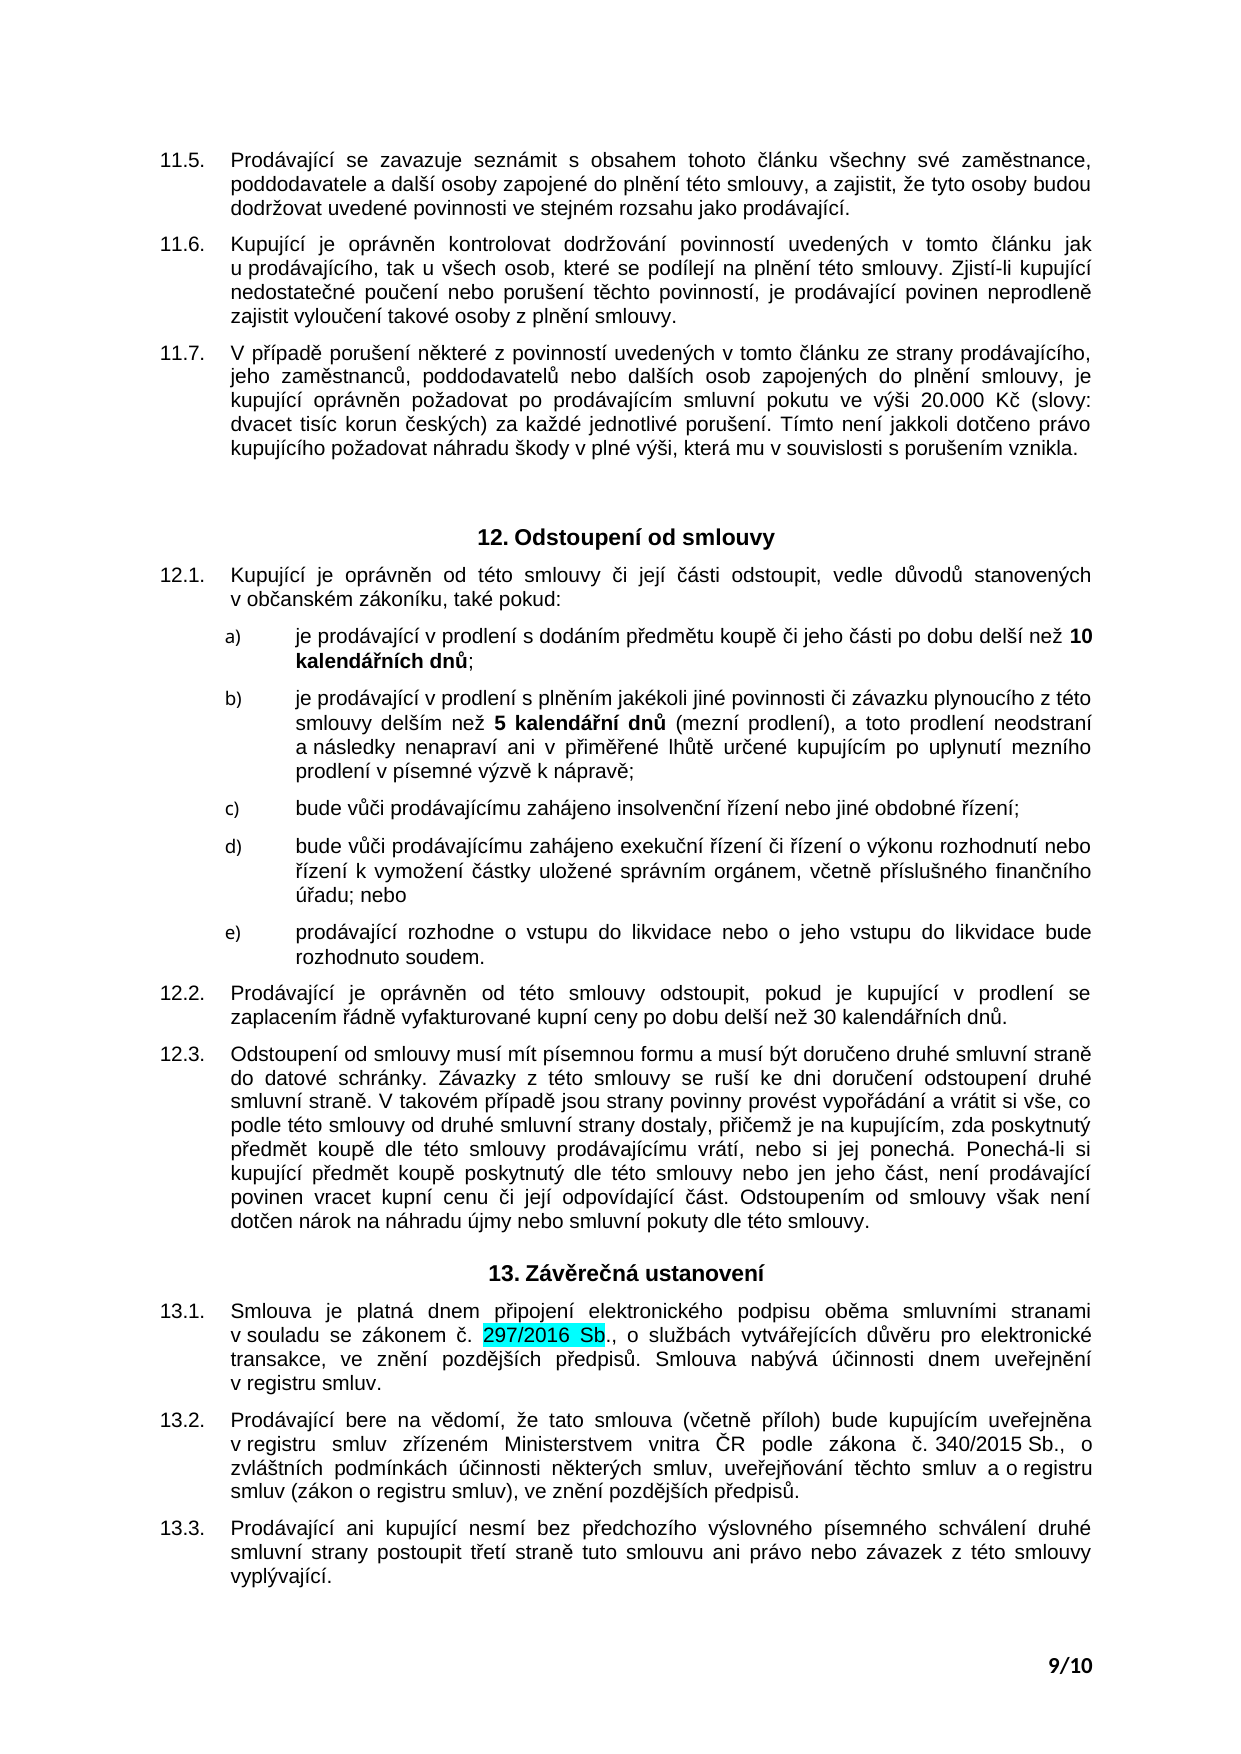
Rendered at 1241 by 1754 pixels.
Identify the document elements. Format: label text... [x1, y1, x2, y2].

list prodávající rozhodne o vstupu do likvidace nebo o jeho vstupu do likvidace bude rozhodnuto soudem. [224, 919, 1092, 968]
list Prodávající bere na vědomí, že tato smlouva (včetně příloh) bude kupujícím uveřejněna v registru smluv zřízeném Ministerstvem vnitra ČR podle zákona č. 340/2015 Sb., o zvláštních podmínkách účinnosti některých smluv, uveřejňování těchto smluv a o registru smluv (zákon o registru smluv), ve znění pozdějších předpisů. [159, 1407, 1092, 1503]
list Kupující je oprávněn od této smlouvy či její části odstoupit, vedle důvodů stanovených v občanském zákoníku, také pokud: [159, 563, 1092, 611]
list je prodávající v prodlení s dodáním předmětu koupě či jeho části po dobu delší než 10 kalendářních dnů; [224, 623, 1092, 673]
list V případě porušení některé z povinností uvedených v tomto článku ze strany prodávajícího, jeho zaměstnanců, poddodavatelů nebo dalších osob zapojených do plnění smlouvy, je kupující oprávněn požadovat po prodávajícím smluvní pokutu ve výši 20.000 Kč (slovy: dvacet tisíc korun českých) za každé jednotlivé porušení. Tímto není jakkoli dotčeno právo kupujícího požadovat náhradu škody v plné výši, která mu v souvislosti s porušením vznikla. [159, 340, 1092, 460]
list Smlouva je platná dnem připojení elektronického podpisu oběma smluvními stranami v souladu se zákonem č. 297/2016 Sb., o službách vytvářejících důvěru pro elektronické transakce, ve znění pozdějších předpisů. Smlouva nabývá účinnosti dnem uveřejnění v registru smluv. [159, 1299, 1092, 1395]
subtitle Závěrečná ustanovení [160, 1260, 1092, 1287]
list bude vůči prodávajícímu zahájeno exekuční řízení či řízení o výkonu rozhodnutí nebo řízení k vymožení částky uložené správním orgánem, včetně příslušného finančního úřadu; nebo [224, 833, 1092, 906]
list Odstoupení od smlouvy musí mít písemnou formu a musí být doručeno druhé smluvní straně do datové schránky. Závazky z této smlouvy se ruší ke dni doručení odstoupení druhé smluvní straně. V takovém případě jsou strany povinny provést vypořádání a vrátit si vše, co podle této smlouvy od druhé smluvní strany dostaly, přičemž je na kupujícím, zda poskytnutý předmět koupě dle této smlouvy prodávajícímu vrátí, nebo si jej ponechá. Ponechá-li si kupující předmět koupě poskytnutý dle této smlouvy nebo jen jeho část, není prodávající povinen vracet kupní cenu či její odpovídající část. Odstoupením od smlouvy však není dotčen nárok na náhradu újmy nebo smluvní pokuty dle této smlouvy. [159, 1041, 1092, 1233]
subtitle Odstoupení od smlouvy [159, 524, 1092, 550]
list Prodávající ani kupující nesmí bez předchozího výslovného písemného schválení druhé smluvní strany postoupit třetí straně tuto smlouvu ani právo nebo závazek z této smlouvy vyplývající. [159, 1516, 1092, 1588]
list Kupující je oprávněn kontrolovat dodržování povinností uvedených v tomto článku jak u prodávajícího, tak u všech osob, které se podílejí na plnění této smlouvy. Zjistí-li kupující nedostatečné poučení nebo porušení těchto povinností, je prodávající povinen neprodleně zajistit vyloučení takové osoby z plnění smlouvy. [159, 232, 1092, 328]
list Prodávající se zavazuje seznámit s obsahem tohoto článku všechny své zaměstnance, poddodavatele a další osoby zapojené do plnění této smlouvy, a zajistit, že tyto osoby budou dodržovat uvedené povinnosti ve stejném rozsahu jako prodávající. [159, 148, 1092, 219]
list Prodávající je oprávněn od této smlouvy odstoupit, pokud je kupující v prodlení se zaplacením řádně vyfakturované kupní ceny po dobu delší než 30 kalendářních dnů. [159, 981, 1092, 1029]
list bude vůči prodávajícímu zahájeno insolvenční řízení nebo jiné obdobné řízení; [224, 795, 1092, 821]
list je prodávající v prodlení s plněním jakékoli jiné povinnosti či závazku plynoucího z této smlouvy delším než 5 kalendářní dnů (mezní prodlení), a toto prodlení neodstraní a následky nenapraví ani v přiměřené lhůtě určené kupujícím po uplynutí mezního prodlení v písemné výzvě k nápravě; [224, 685, 1092, 782]
